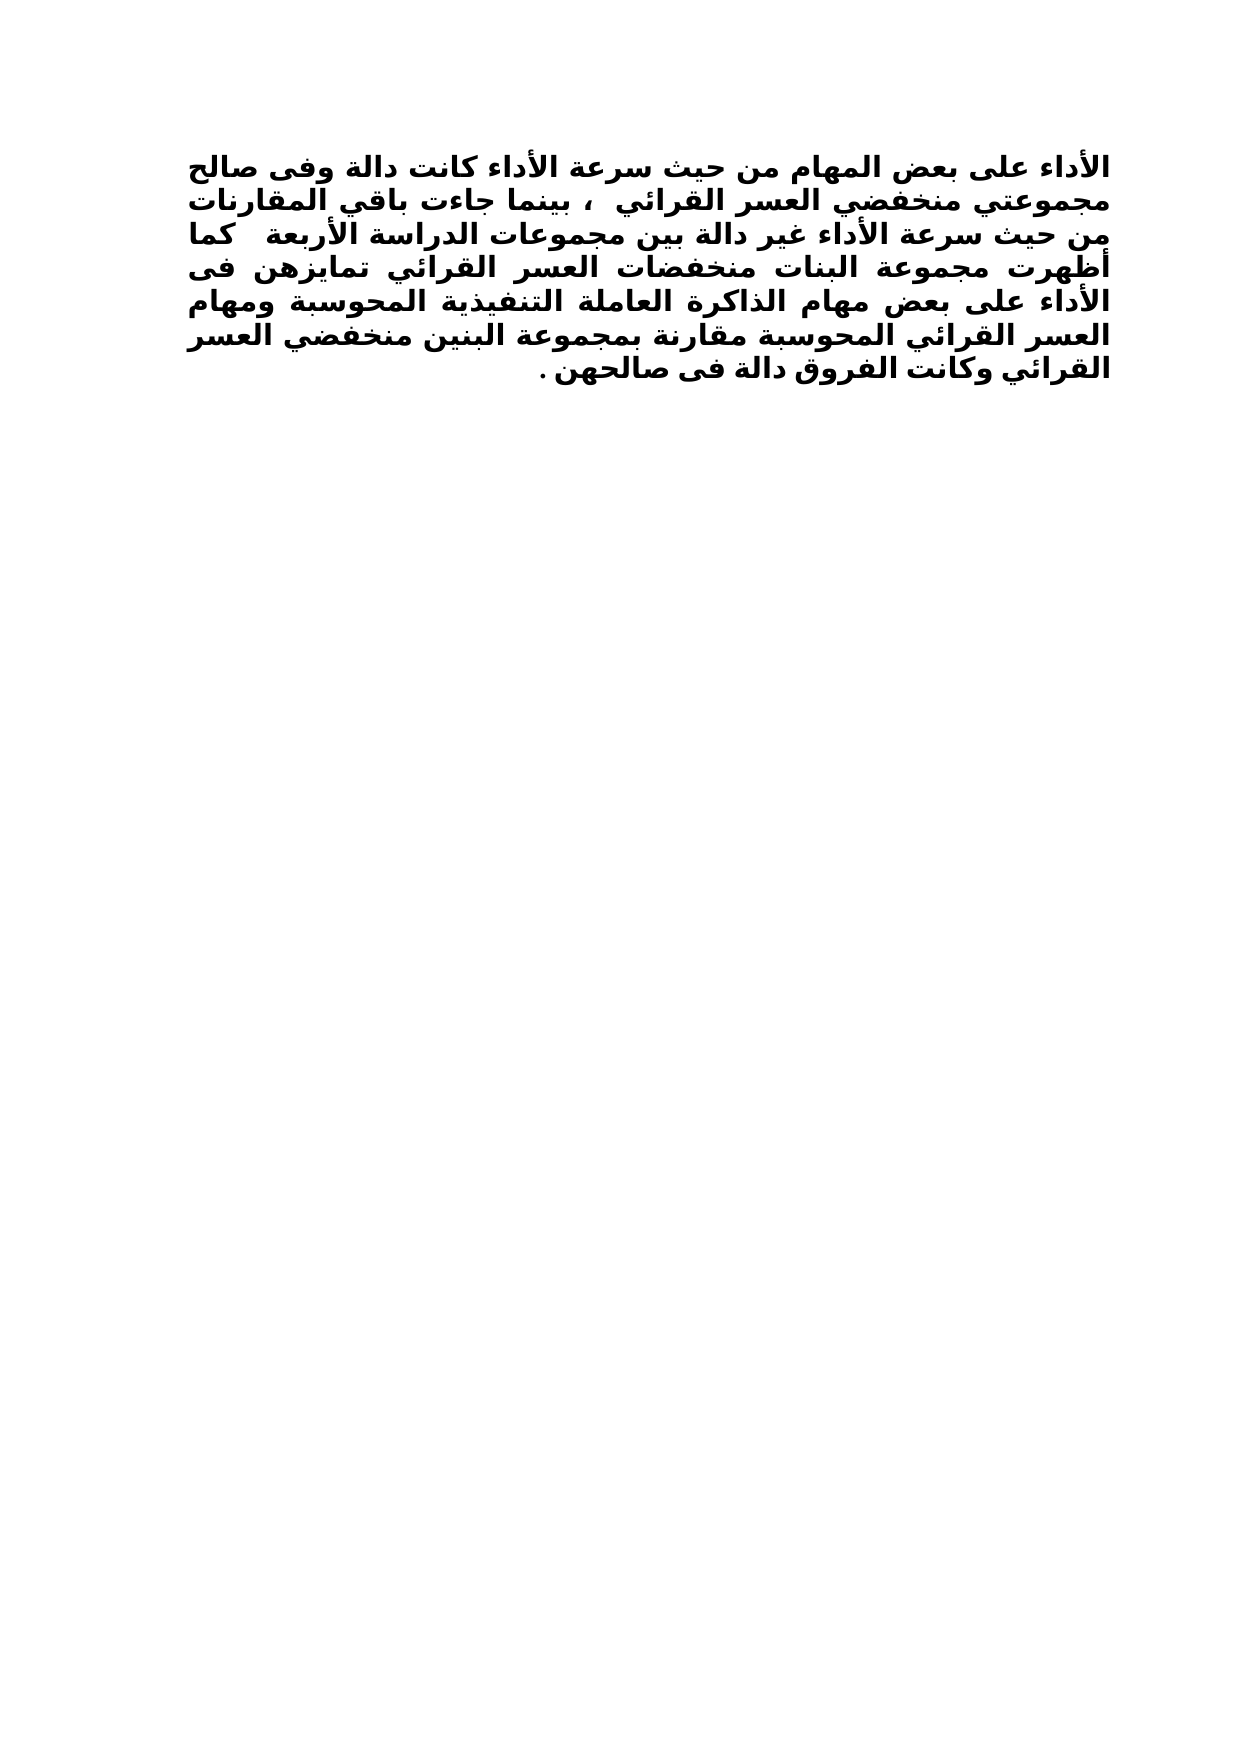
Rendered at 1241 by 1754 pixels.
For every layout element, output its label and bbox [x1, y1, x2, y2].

text [187, 150, 1112, 385]
